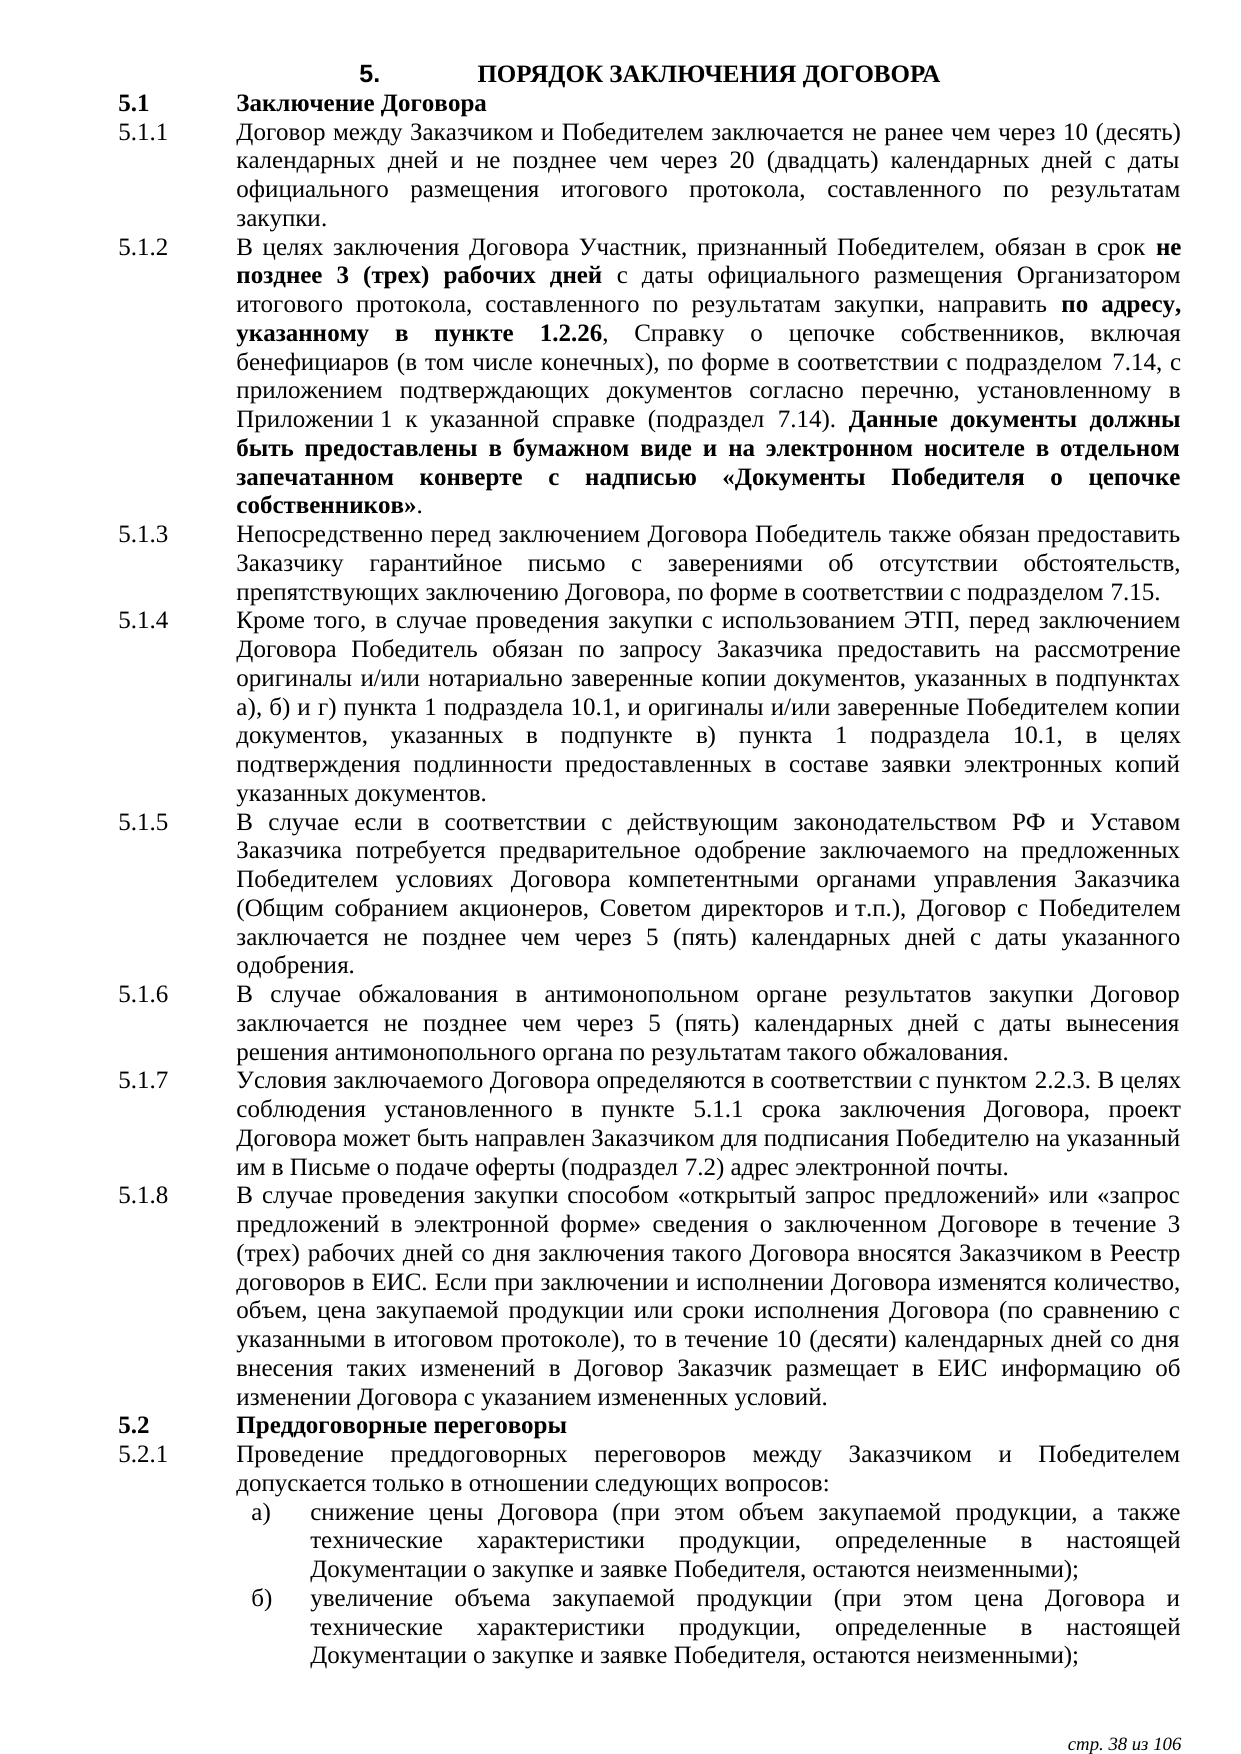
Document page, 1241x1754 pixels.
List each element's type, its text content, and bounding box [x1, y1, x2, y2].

text снижение цены Договора (при этом объем закупаемой продукции, а также технические характеристики продукции, определенные в настоящей Документации о закупке и заявке Победителя, остаются неизменными); [251, 1497, 1181, 1583]
text Условия заключаемого Договора определяются в соответствии с пунктом 2.2.3. В целях соблюдения установленного в пункте 5.1.1 срока заключения Договора, проект Договора может быть направлен Заказчиком для подписания Победителю на указанный им в Письме о подаче оферты (подраздел 7.2) адрес электронной почты. [118, 1065, 1181, 1180]
text Кроме того, в случае проведения закупки с использованием ЭТП, перед заключением Договора Победитель обязан по запросу Заказчика предоставить на рассмотрение оригиналы и/или нотариально заверенные копии документов, указанных в подпунктах а), б) и г) пункта 1 подраздела 10.1, и оригиналы и/или заверенные Победителем копии документов, указанных в подпункте в) пункта 1 подраздела 10.1, в целях подтверждения подлинности предоставленных в составе заявки электронных копий указанных документов. [118, 605, 1181, 807]
text Договор между Заказчиком и Победителем заключается не ранее чем через 10 (десять) календарных дней и не позднее чем через 20 (двадцать) календарных дней с даты официального размещения итогового протокола, составленного по результатам закупки. [118, 117, 1181, 232]
subtitle Преддоговорные переговоры [118, 1410, 1181, 1439]
text В случае обжалования в антимонопольном органе результатов закупки Договор заключается не позднее чем через 5 (пять) календарных дней с даты вынесения решения антимонопольного органа по результатам такого обжалования. [118, 979, 1181, 1065]
text В целях заключения Договора Участник, признанный Победителем, обязан в срок не позднее 3 (трех) рабочих дней с даты официального размещения Организатором итогового протокола, составленного по результатам закупки, направить по адресу, указанному в пункте 1.2.26, Справку о цепочке собственников, включая бенефициаров (в том числе конечных), по форме в соответствии с подразделом 7.14, с приложением подтверждающих документов согласно перечню, установленному в Приложении 1 к указанной справке (подраздел 7.14). Данные документы должны быть предоставлены в бумажном виде и на электронном носителе в отдельном запечатанном конверте с надписью «Документы Победителя о цепочке собственников». [118, 232, 1181, 519]
subtitle ПОРЯДОК ЗАКЛЮЧЕНИЯ ДОГОВОРА [118, 59, 1181, 88]
text увеличение объема закупаемой продукции (при этом цена Договора и технические характеристики продукции, определенные в настоящей Документации о закупке и заявке Победителя, остаются неизменными); [251, 1583, 1181, 1669]
text В случае проведения закупки способом «открытый запрос предложений» или «запрос предложений в электронной форме» сведения о заключенном Договоре в течение 3 (трех) рабочих дней со дня заключения такого Договора вносятся Заказчиком в Реестр договоров в ЕИС. Если при заключении и исполнении Договора изменятся количество, объем, цена закупаемой продукции или сроки исполнения Договора (по сравнению с указанными в итоговом протоколе), то в течение 10 (десяти) календарных дней со дня внесения таких изменений в Договор Заказчик размещает в ЕИС информацию об изменении Договора с указанием измененных условий. [118, 1180, 1181, 1410]
text Непосредственно перед заключением Договора Победитель также обязан предоставить Заказчику гарантийное письмо с заверениями об отсутствии обстоятельств, препятствующих заключению Договора, по форме в соответствии с подразделом 7.15. [118, 519, 1181, 605]
subtitle Заключение Договора [118, 88, 1181, 117]
text В случае если в соответствии с действующим законодательством РФ и Уставом Заказчика потребуется предварительное одобрение заключаемого на предложенных Победителем условиях Договора компетентными органами управления Заказчика (Общим собранием акционеров, Советом директоров и т.п.), Договор с Победителем заключается не позднее чем через 5 (пять) календарных дней с даты указанного одобрения. [118, 807, 1181, 979]
text Проведение преддоговорных переговоров между Заказчиком и Победителем допускается только в отношении следующих вопросов: [118, 1439, 1181, 1497]
